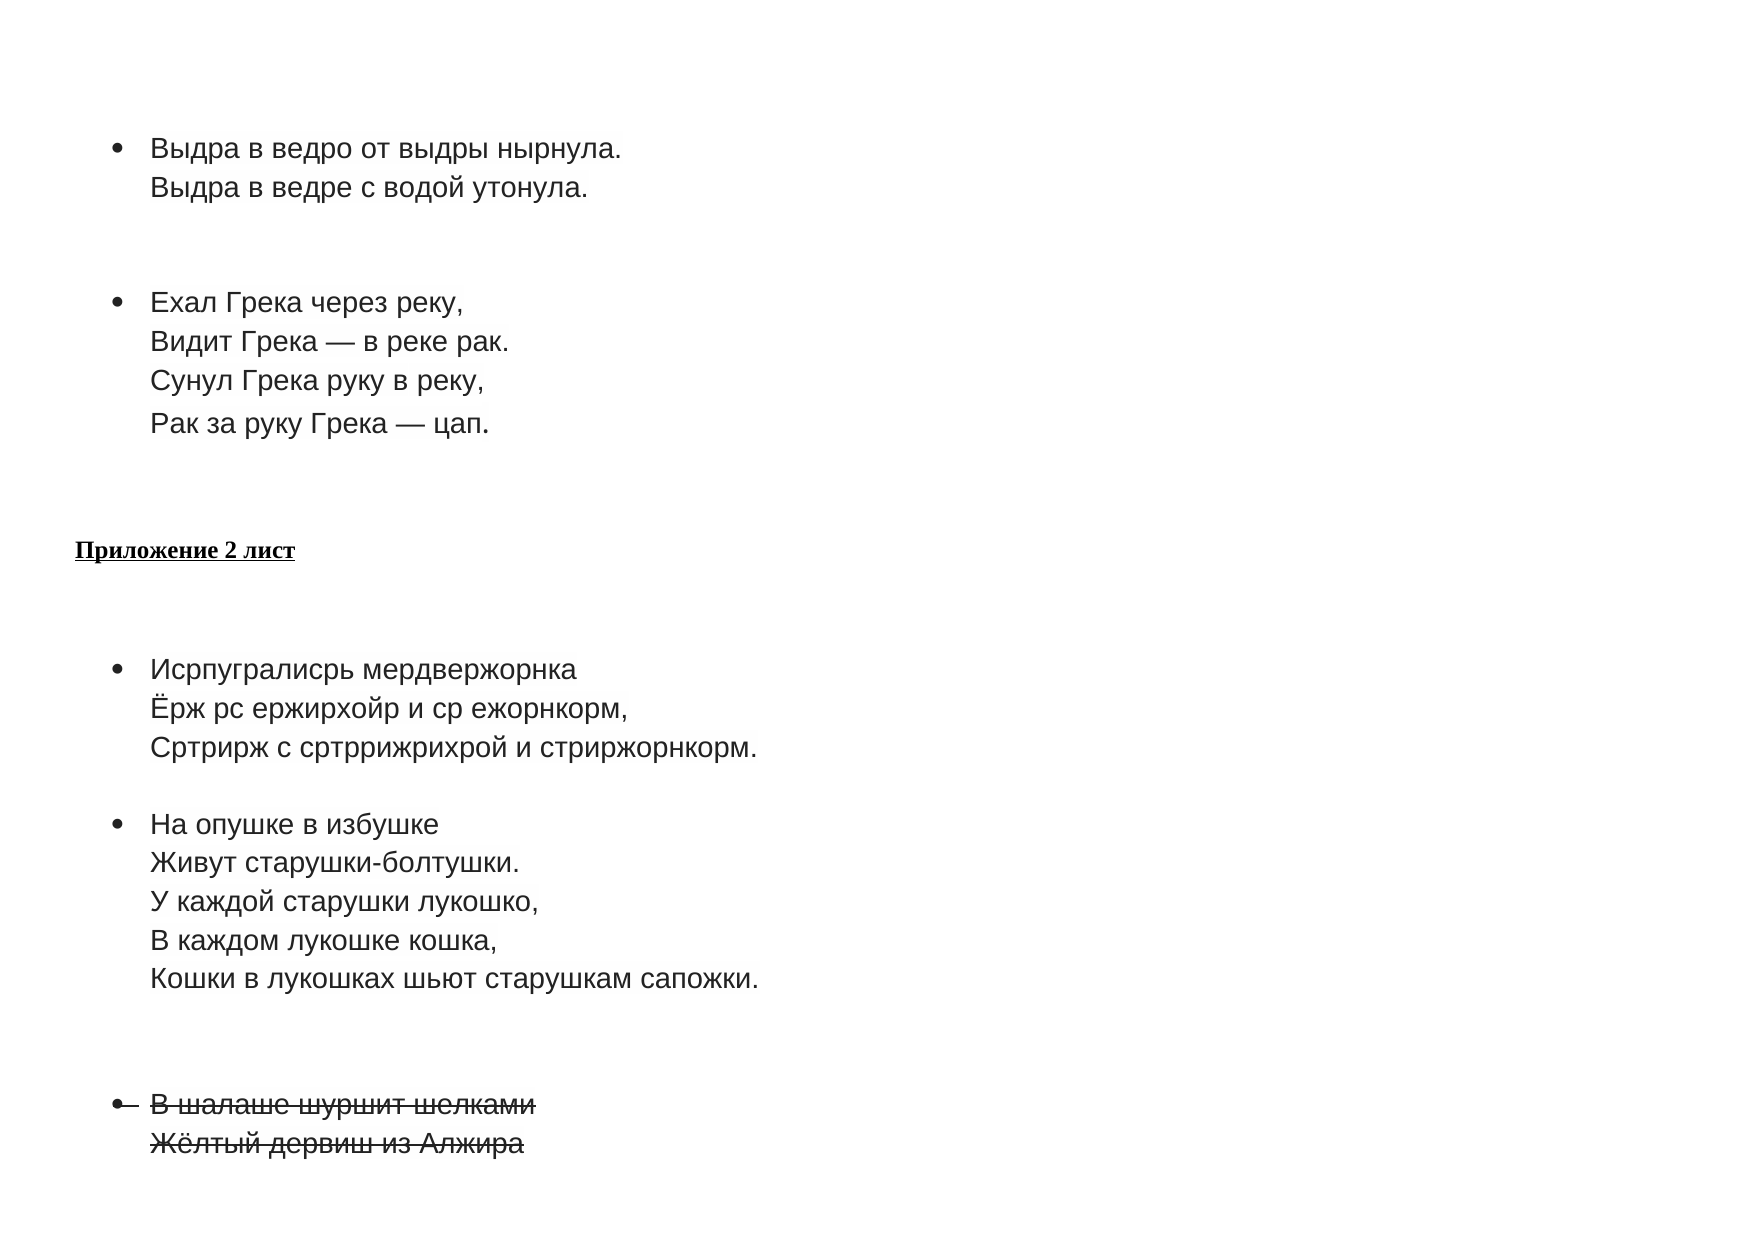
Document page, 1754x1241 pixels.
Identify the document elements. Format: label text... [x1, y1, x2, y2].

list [112, 1087, 1679, 1159]
list Ехал Грека через реку, Видит Грека — в реке рак. Сунул Грека руку в реку, Рак за руку Грека — цап. [112, 285, 1679, 442]
list На опушке в избушке Живут старушки-болтушки. У каждой старушки лукошко, В каждом лукошке кошка, Кошки в лукошках шьют старушкам сапожки. [112, 807, 1679, 994]
list Выдра в ведро от выдры нырнула. Выдра в ведре с водой утонула. [112, 131, 1679, 203]
list Исрпугралисрь мердвержорнка Ёрж рс ержирхойр и ср ежорнкорм, Сртрирж с сртррижрихрой и стриржорнкорм. [112, 652, 1679, 763]
text Приложение 2 лист [75, 535, 1679, 564]
